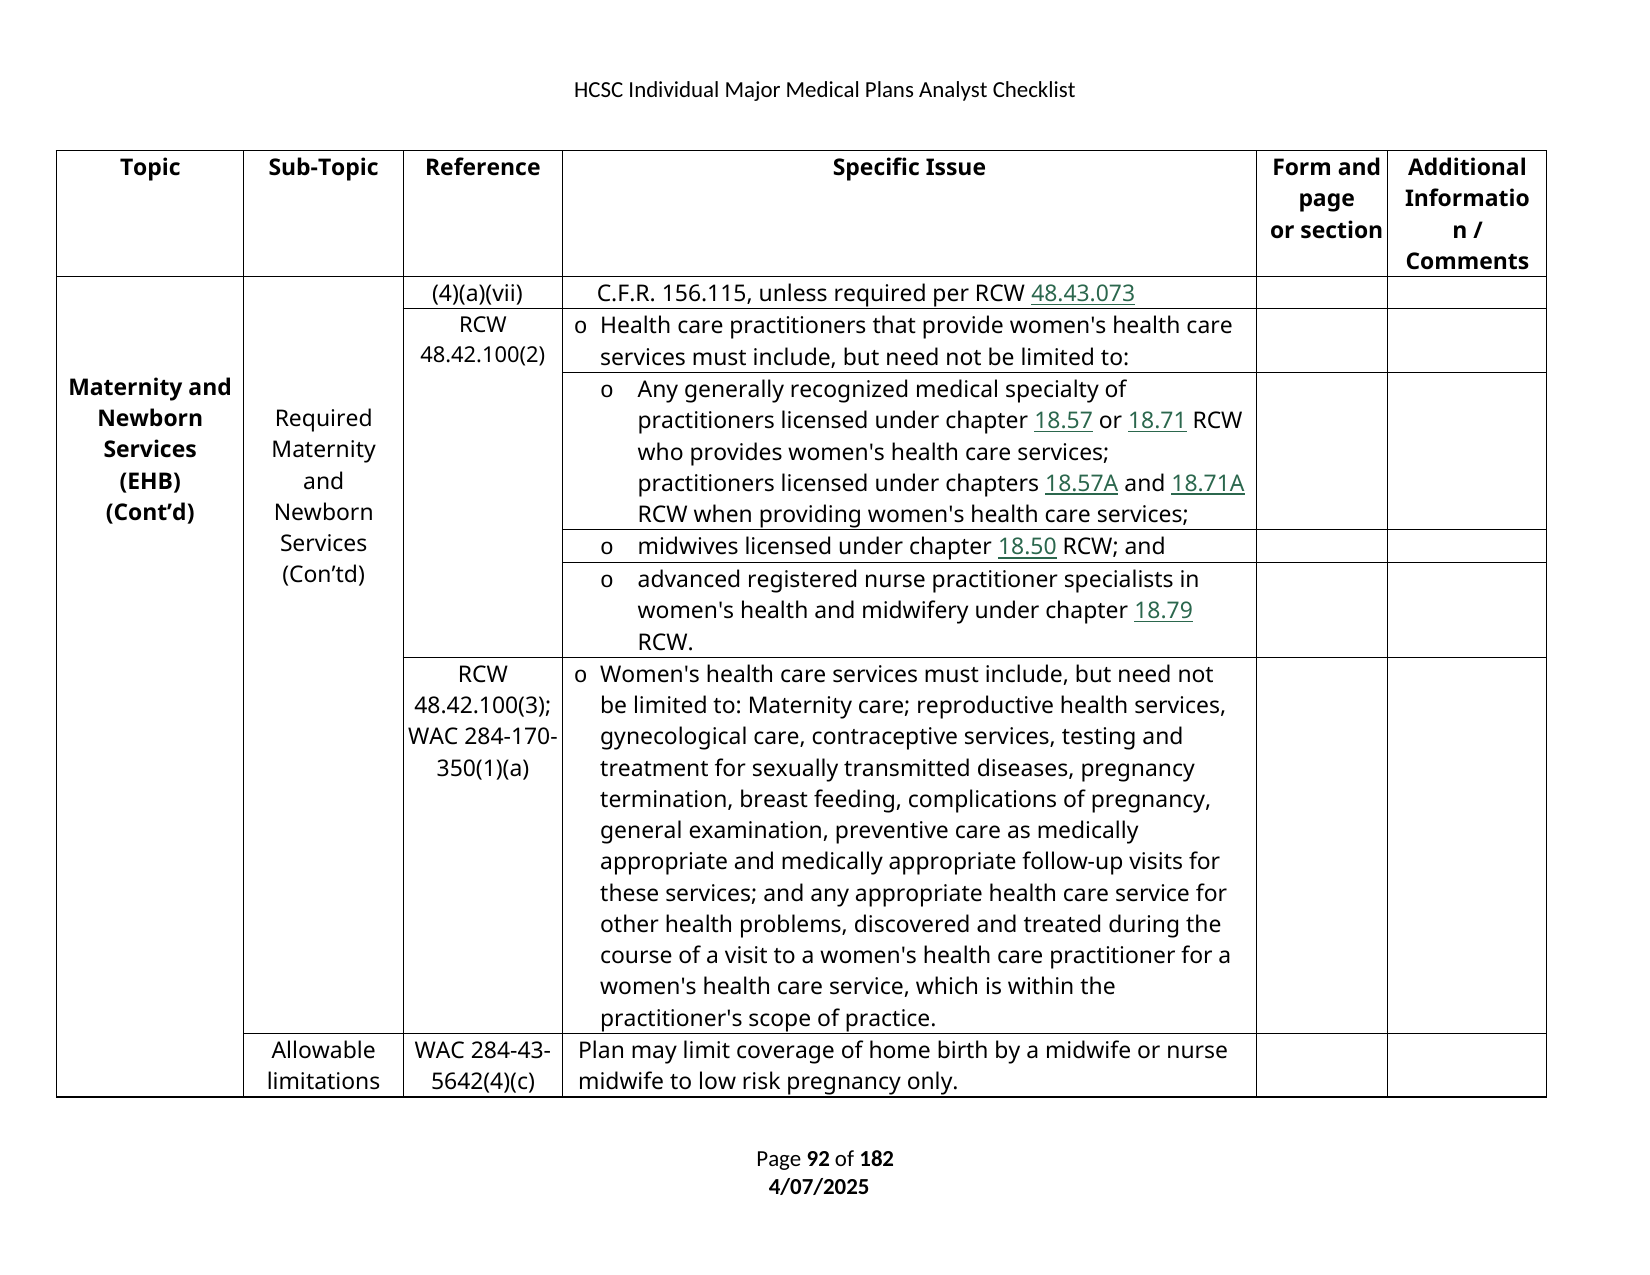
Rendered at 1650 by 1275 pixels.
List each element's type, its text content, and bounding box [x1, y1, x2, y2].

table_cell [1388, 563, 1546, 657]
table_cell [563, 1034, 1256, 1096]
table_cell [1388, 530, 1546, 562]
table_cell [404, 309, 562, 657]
table_header Reference [404, 151, 562, 276]
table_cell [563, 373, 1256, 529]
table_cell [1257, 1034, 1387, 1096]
table_header Specific Issue [563, 151, 1256, 276]
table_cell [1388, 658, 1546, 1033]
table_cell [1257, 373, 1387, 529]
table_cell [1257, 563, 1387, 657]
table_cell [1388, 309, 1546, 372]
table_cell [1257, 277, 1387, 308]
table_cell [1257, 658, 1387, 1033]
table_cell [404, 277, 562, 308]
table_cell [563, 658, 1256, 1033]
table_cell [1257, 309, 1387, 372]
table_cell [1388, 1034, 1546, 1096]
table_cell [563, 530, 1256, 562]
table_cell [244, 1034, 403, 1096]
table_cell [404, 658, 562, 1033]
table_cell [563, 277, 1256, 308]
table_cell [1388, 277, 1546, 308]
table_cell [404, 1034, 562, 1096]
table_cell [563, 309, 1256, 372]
table_header Topic [57, 151, 243, 276]
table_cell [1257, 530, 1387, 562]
table_header Additional Information / Comments [1388, 151, 1546, 276]
table_header Form and page or section [1257, 151, 1387, 276]
table_header Sub-Topic [244, 151, 403, 276]
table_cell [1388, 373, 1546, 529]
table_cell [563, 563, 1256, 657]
